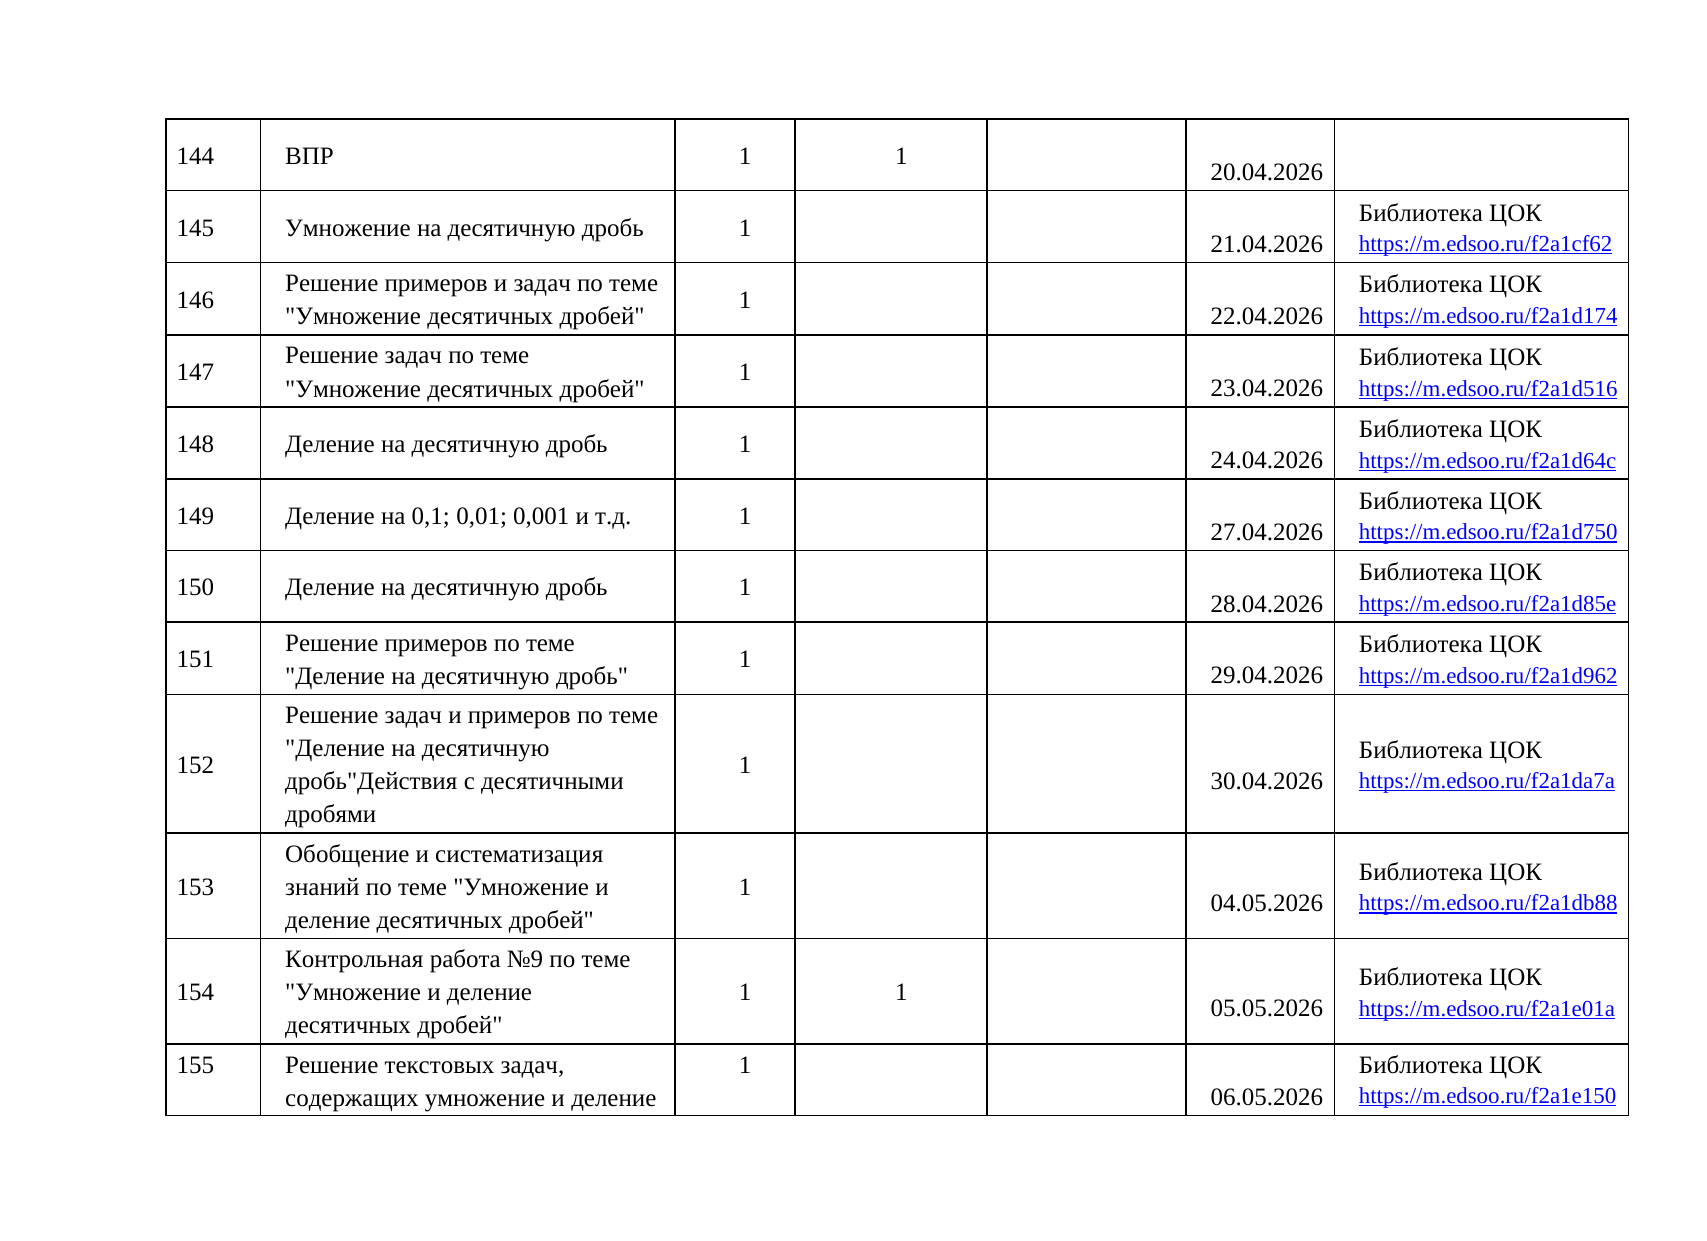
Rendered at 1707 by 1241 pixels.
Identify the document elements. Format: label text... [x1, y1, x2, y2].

table_cell Библиотека ЦОК https://m.edsoo.ru/f2a1db88 [1335, 834, 1628, 937]
table_cell [796, 551, 986, 621]
table_cell 1 [676, 336, 794, 406]
table_cell 154 [167, 939, 260, 1043]
table_cell [796, 480, 986, 549]
table_cell [988, 939, 1185, 1043]
table_cell 1 [676, 623, 794, 694]
table_cell ВПР [261, 120, 674, 190]
table_cell 150 [167, 551, 260, 621]
table_cell 21.04.2026 [1187, 191, 1334, 261]
table_cell Решение примеров и задач по теме "Умножение десятичных дробей" [261, 263, 674, 334]
table_cell Решение задач по теме "Умножение десятичных дробей" [261, 336, 674, 406]
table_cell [1335, 1045, 1628, 1114]
table_cell Контрольная работа №9 по теме "Умножение и деление десятичных дробей" [261, 939, 674, 1043]
table_cell 1 [676, 1045, 794, 1114]
table_cell [796, 191, 986, 261]
table_cell 23.04.2026 [1187, 336, 1334, 406]
table_cell 144 [167, 120, 260, 190]
table_cell [988, 834, 1185, 937]
table_cell [988, 551, 1185, 621]
table_cell Деление на десятичную дробь [261, 408, 674, 478]
table_cell [796, 336, 986, 406]
table_cell [796, 623, 986, 694]
table_cell [796, 263, 986, 334]
table_cell 05.05.2026 [1187, 939, 1334, 1043]
table_cell 1 [676, 551, 794, 621]
table_cell [988, 623, 1185, 694]
table_cell 29.04.2026 [1187, 623, 1334, 694]
table_cell 1 [676, 408, 794, 478]
table_cell 1 [676, 695, 794, 832]
table_cell 24.04.2026 [1187, 408, 1334, 478]
table_cell 1 [676, 834, 794, 937]
table_cell 1 [676, 939, 794, 1043]
table_cell 155 [167, 1045, 260, 1114]
table_cell 1 [676, 191, 794, 261]
table_cell 1 [796, 120, 986, 190]
table_cell [988, 191, 1185, 261]
table_cell 06.05.2026 [1187, 1045, 1334, 1114]
table_cell 22.04.2026 [1187, 263, 1334, 334]
table_cell [796, 1045, 986, 1114]
table_cell 146 [167, 263, 260, 334]
table_cell Библиотека ЦОК https://m.edsoo.ru/f2a1d750 [1335, 480, 1628, 549]
table_cell [988, 120, 1185, 190]
table_cell Деление на 0,1; 0,01; 0,001 и т.д. [261, 480, 674, 549]
table_cell [1335, 120, 1628, 190]
table_cell Решение примеров по теме "Деление на десятичную дробь" [261, 623, 674, 694]
table_cell [988, 263, 1185, 334]
table_cell 145 [167, 191, 260, 261]
table_cell Библиотека ЦОК https://m.edsoo.ru/f2a1d64c [1335, 408, 1628, 478]
table_cell Библиотека ЦОК https://m.edsoo.ru/f2a1e01a [1335, 939, 1628, 1043]
table_cell [988, 336, 1185, 406]
table_cell 1 [676, 480, 794, 549]
table_cell Решение задач и примеров по теме "Деление на десятичную дробь"Действия с десятичными дробями [261, 695, 674, 832]
table_cell [988, 695, 1185, 832]
table_cell [988, 408, 1185, 478]
table_cell 1 [796, 939, 986, 1043]
table_cell 147 [167, 336, 260, 406]
table_cell Библиотека ЦОК https://m.edsoo.ru/f2a1d962 [1335, 623, 1628, 694]
table_cell 1 [676, 120, 794, 190]
table_cell 20.04.2026 [1187, 120, 1334, 190]
table_cell [796, 408, 986, 478]
table_cell Библиотека ЦОК https://m.edsoo.ru/f2a1da7a [1335, 695, 1628, 832]
table_cell 153 [167, 834, 260, 937]
table_cell 151 [167, 623, 260, 694]
table_cell Библиотека ЦОК https://m.edsoo.ru/f2a1d85e [1335, 551, 1628, 621]
table_cell 148 [167, 408, 260, 478]
table_cell [988, 1045, 1185, 1114]
table_cell Библиотека ЦОК https://m.edsoo.ru/f2a1cf62 [1335, 191, 1628, 261]
table_cell [988, 480, 1185, 549]
table_cell [796, 695, 986, 832]
table_cell Деление на десятичную дробь [261, 551, 674, 621]
table_cell [796, 834, 986, 937]
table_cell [261, 1045, 674, 1114]
table_cell 04.05.2026 [1187, 834, 1334, 937]
table_cell 28.04.2026 [1187, 551, 1334, 621]
table_cell 152 [167, 695, 260, 832]
table_cell 30.04.2026 [1187, 695, 1334, 832]
table_cell Библиотека ЦОК https://m.edsoo.ru/f2a1d516 [1335, 336, 1628, 406]
table_cell Обобщение и систематизация знаний по теме "Умножение и деление десятичных дробей" [261, 834, 674, 937]
table_cell Библиотека ЦОК https://m.edsoo.ru/f2a1d174 [1335, 263, 1628, 334]
table_cell Умножение на десятичную дробь [261, 191, 674, 261]
table_cell 149 [167, 480, 260, 549]
table_cell 1 [676, 263, 794, 334]
table_cell 27.04.2026 [1187, 480, 1334, 549]
